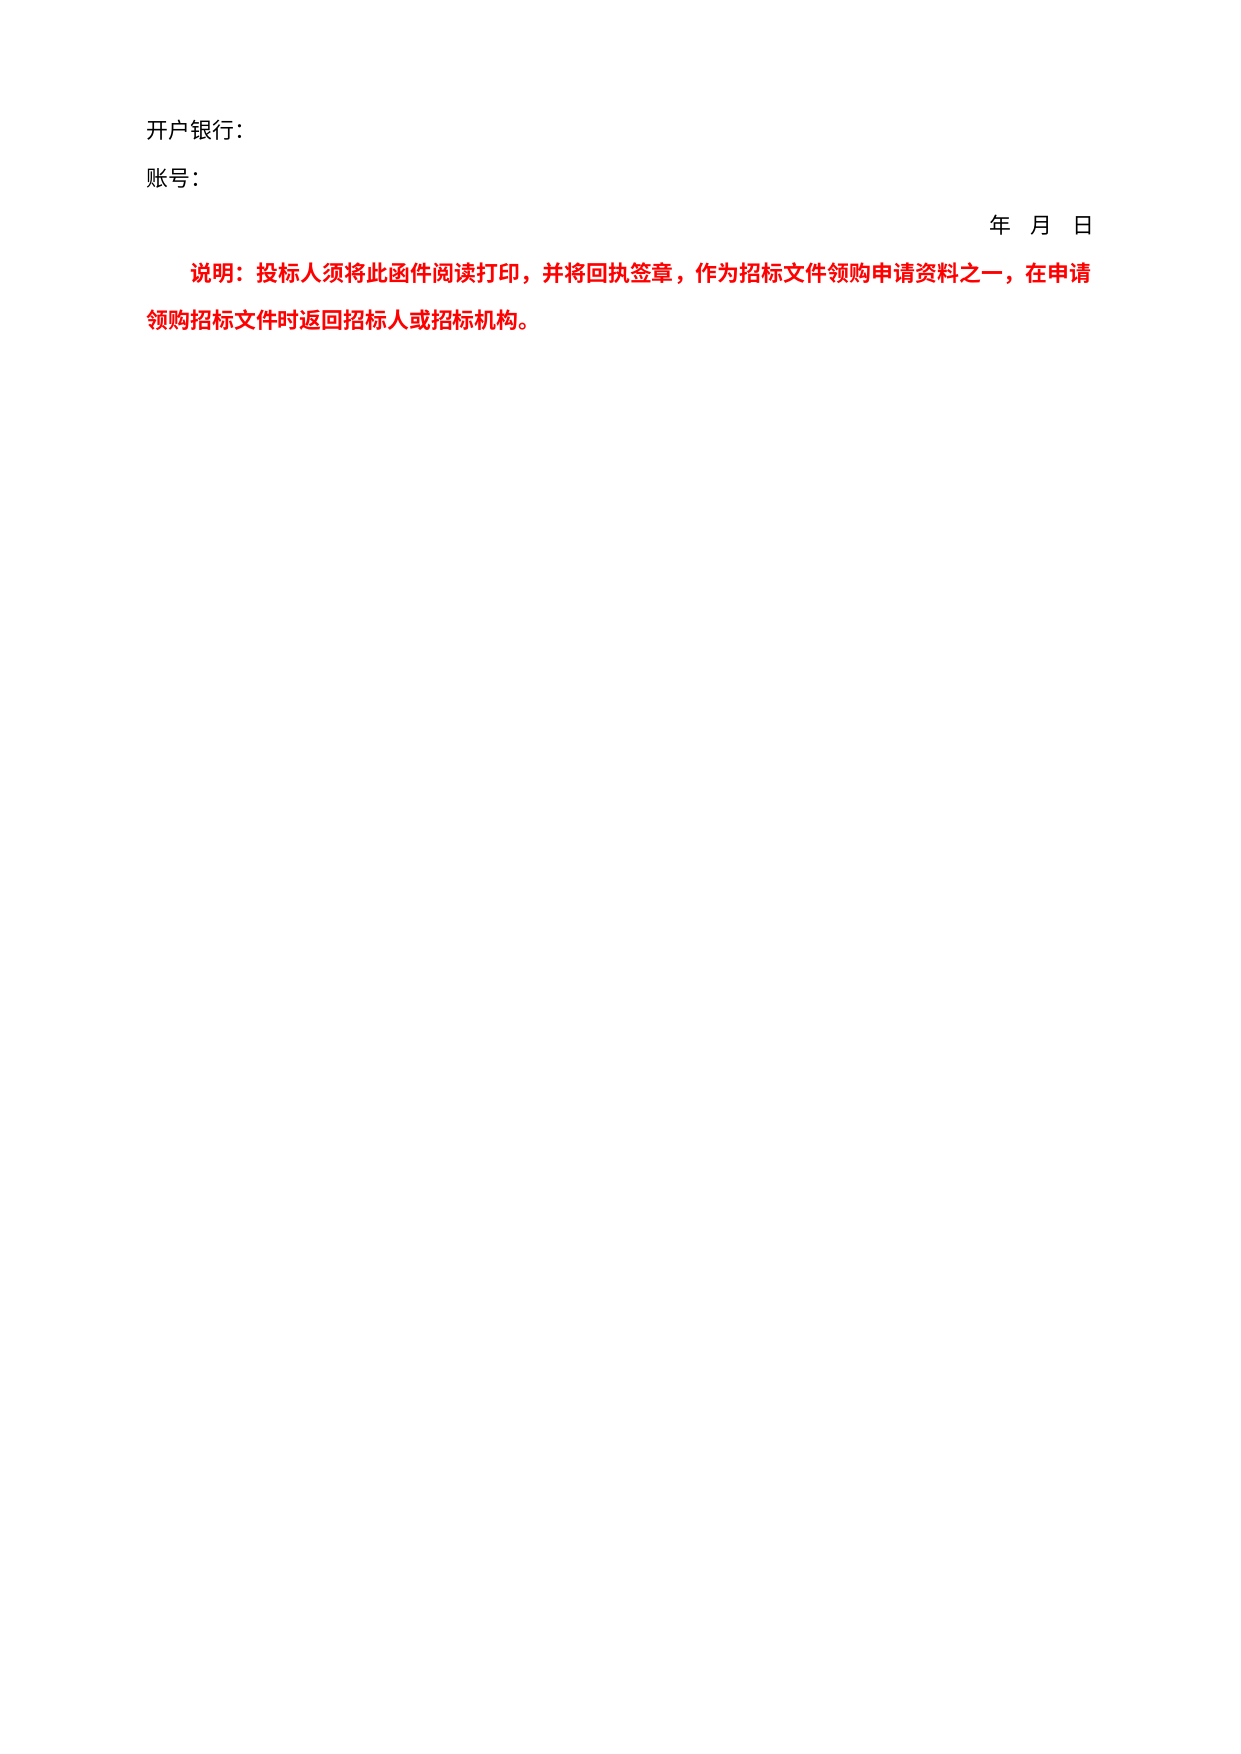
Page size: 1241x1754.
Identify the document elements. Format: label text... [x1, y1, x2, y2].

text 账号： [146, 161, 1094, 192]
text 开户银行： [146, 113, 1094, 145]
text 年 月 日 [146, 208, 1094, 240]
text 说明：投标人须将此函件阅读打印，并将回执签章，作为招标文件领购申请资料之一，在申请领购招标文件时返回招标人或招标机构。 [146, 256, 1094, 335]
